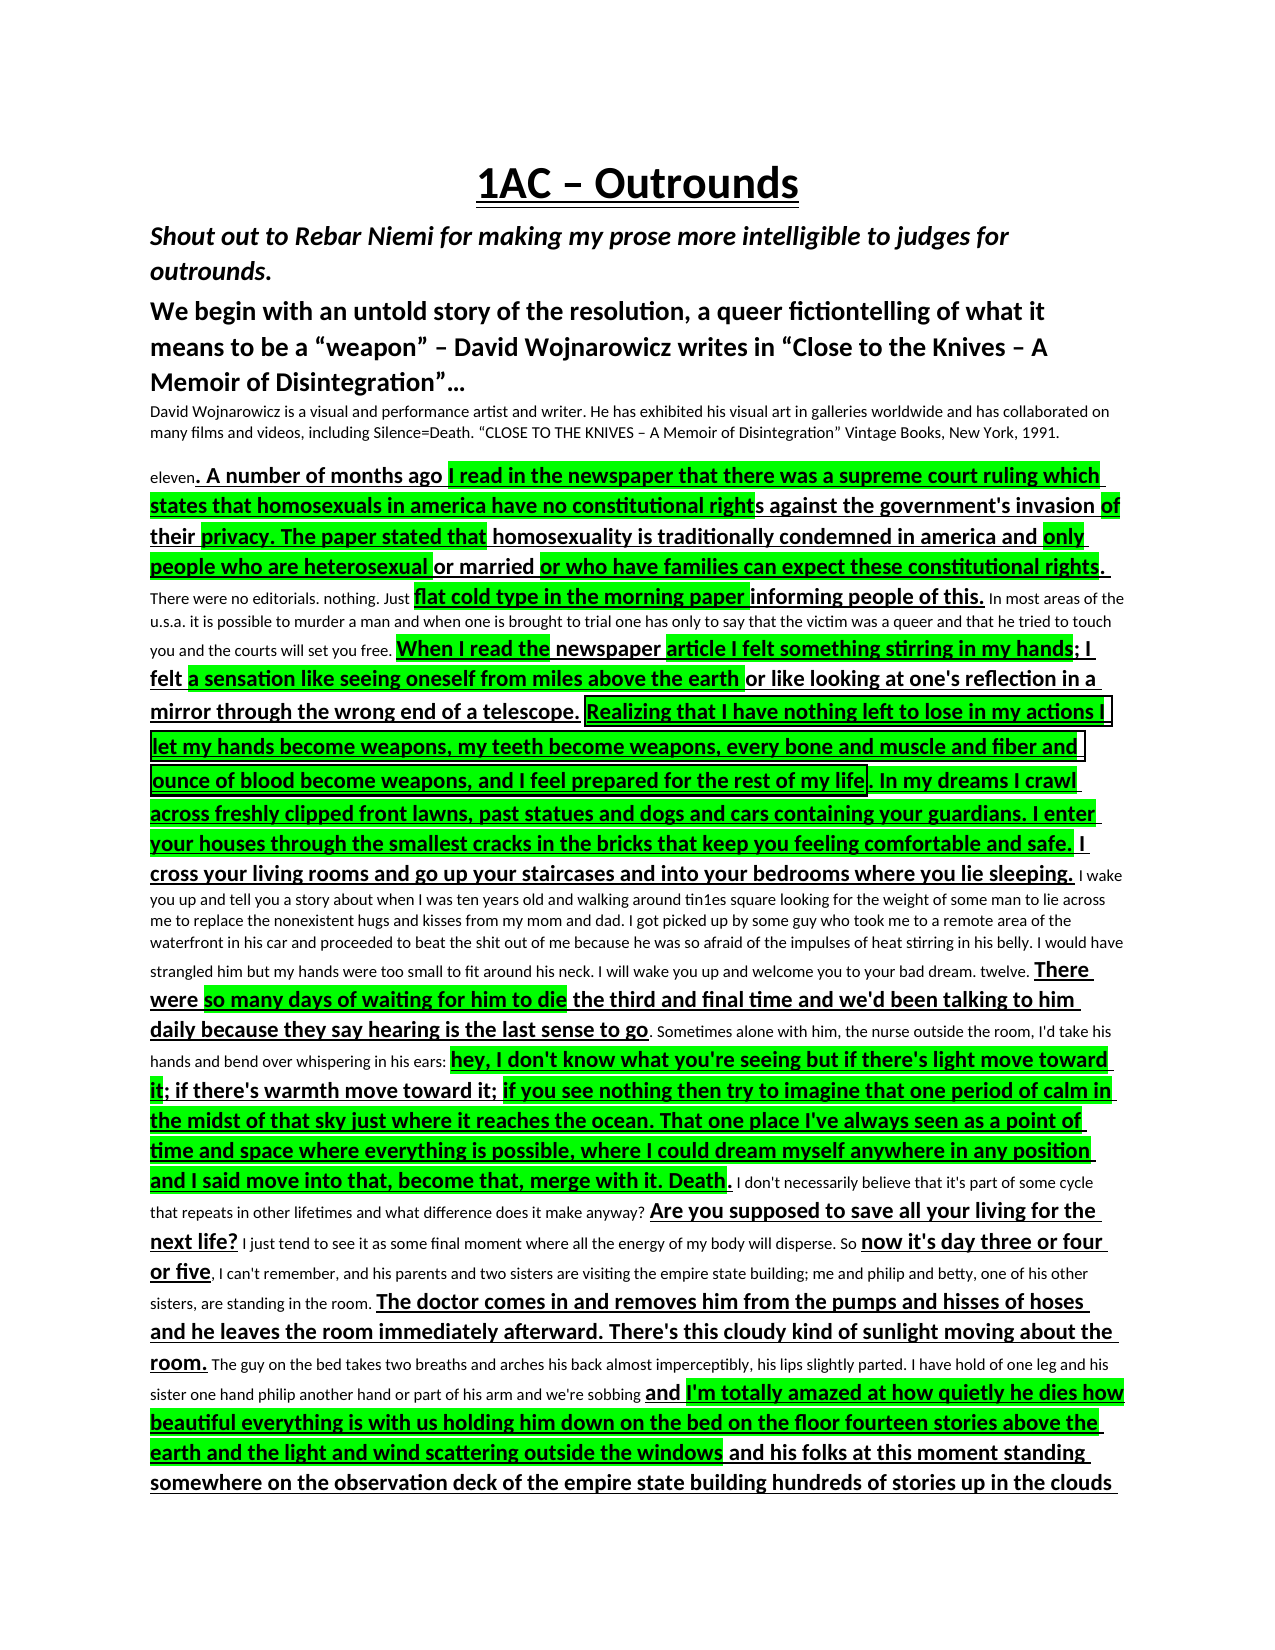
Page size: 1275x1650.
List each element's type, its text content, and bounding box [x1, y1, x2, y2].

subtitle 1AC – Outrounds [150, 154, 1125, 210]
text David Wojnarowicz is a visual and performance artist and writer. He has exhibited his visual art in galleries worldwide and has collaborated on many films and videos, including Silence=Death. “CLOSE TO THE KNIVES – A Memoir of Disintegration” Vintage Books, New York, 1991. [150, 401, 1125, 443]
subtitle Shout out to Rebar Niemi for making my prose more intelligible to judges for outrounds. [150, 219, 1125, 287]
subtitle We begin with an untold story of the resolution, a queer fictiontelling of what it means to be a “weapon” – David Wojnarowicz writes in “Close to the Knives – A Memoir of Disintegration”… [150, 294, 1125, 398]
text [150, 461, 1125, 1497]
